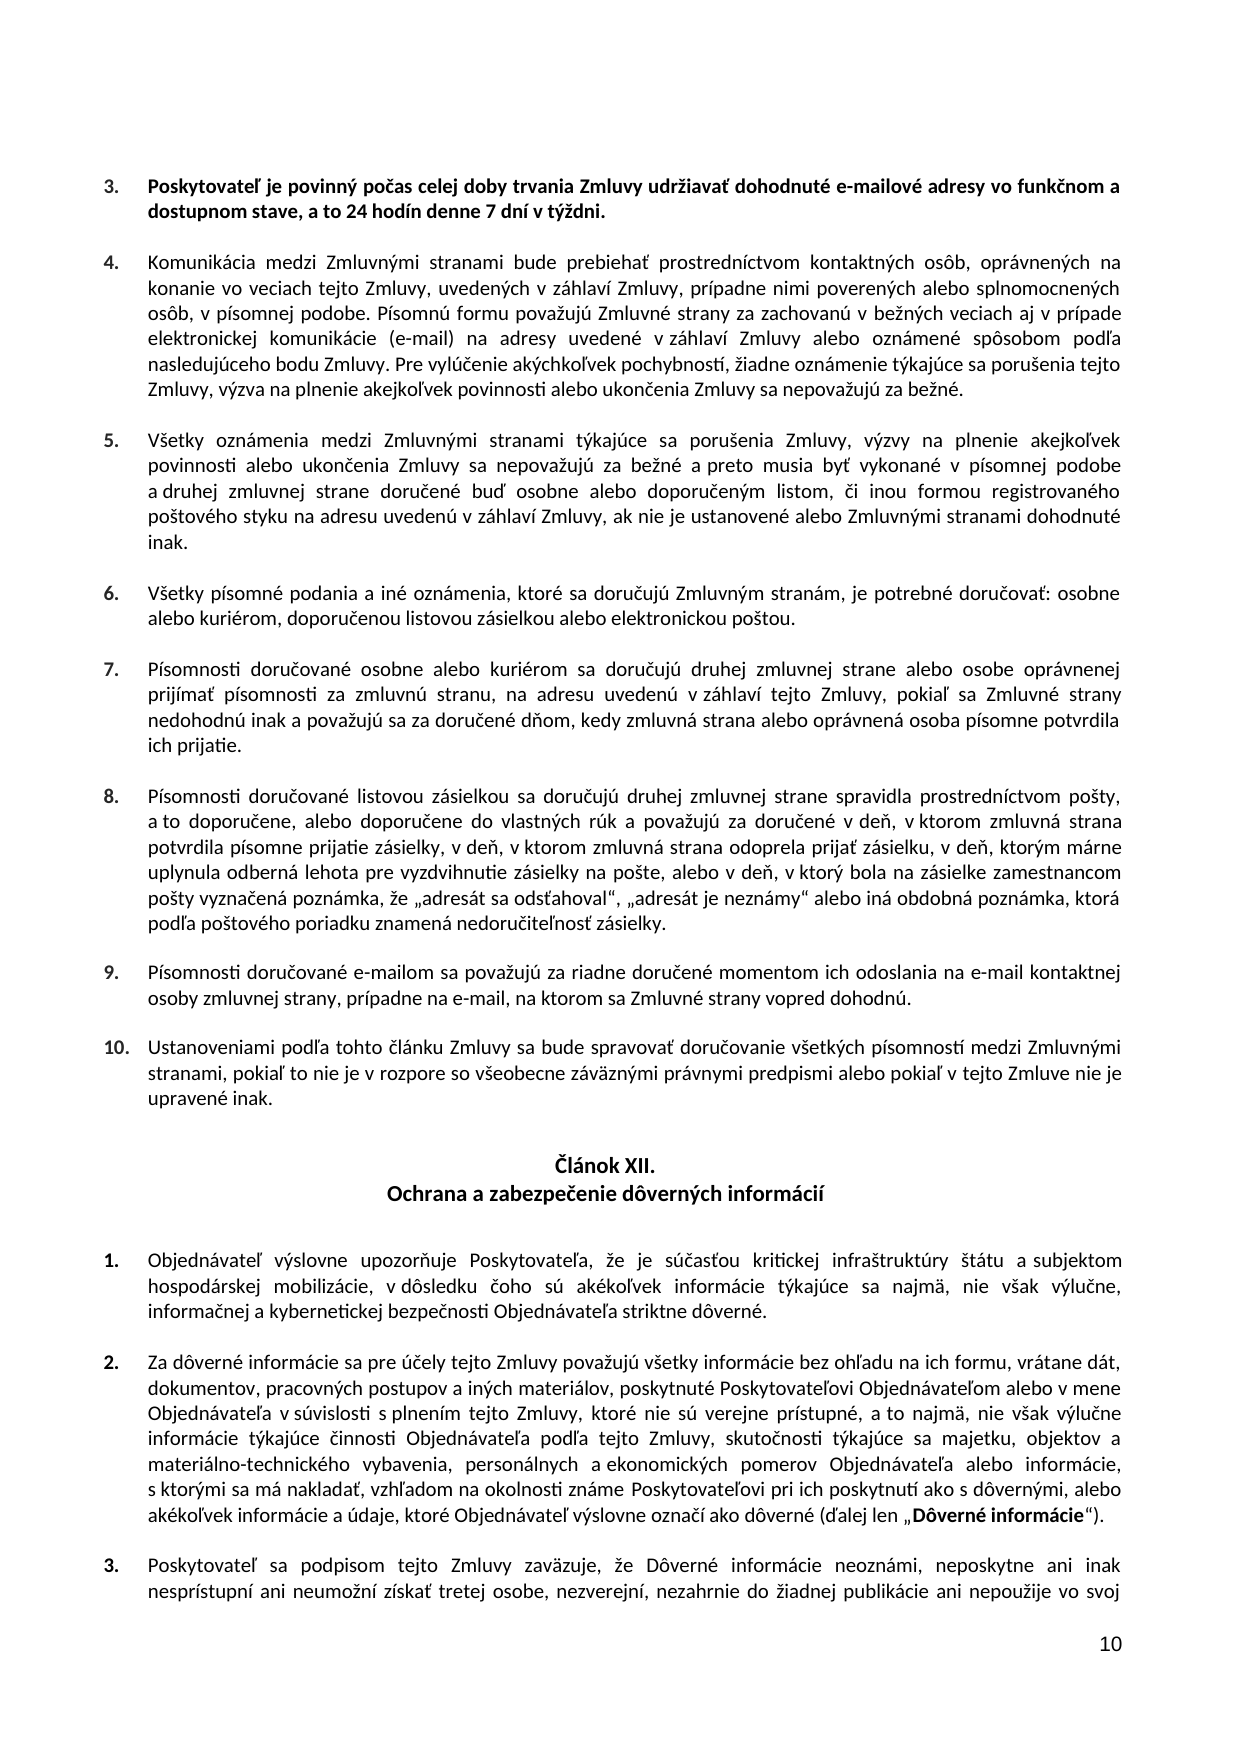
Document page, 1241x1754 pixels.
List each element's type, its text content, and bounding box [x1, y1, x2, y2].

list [103, 1553, 1122, 1603]
list Za dôverné informácie sa pre účely tejto Zmluvy považujú všetky informácie bez ohľadu na ich formu, vrátane dát, dokumentov, pracovných postupov a iných materiálov, poskytnuté Poskytovateľovi Objednávateľom alebo v mene Objednávateľa v súvislosti s plnením tejto Zmluvy, ktoré nie sú verejne prístupné, a to najmä, nie však výlučne informácie týkajúce činnosti Objednávateľa podľa tejto Zmluvy, skutočnosti týkajúce sa majetku, objektov a materiálno-technického vybavenia, personálnych a ekonomických pomerov Objednávateľa alebo informácie, s ktorými sa má nakladať, vzhľadom na okolnosti známe Poskytovateľovi pri ich poskytnutí ako s dôvernými, alebo akékoľvek informácie a údaje, ktoré Objednávateľ výslovne označí ako dôverné (ďalej len „Dôverné informácie“). [103, 1349, 1122, 1527]
list Všetky písomné podania a iné oznámenia, ktoré sa doručujú Zmluvným stranám, je potrebné doručovať: osobne alebo kuriérom, doporučenou listovou zásielkou alebo elektronickou poštou. [103, 580, 1122, 631]
text Ochrana a zabezpečenie dôverných informácií [88, 1179, 1122, 1207]
text Článok XII. [88, 1151, 1122, 1179]
list Komunikácia medzi Zmluvnými stranami bude prebiehať prostredníctvom kontaktných osôb, oprávnených na konanie vo veciach tejto Zmluvy, uvedených v záhlaví Zmluvy, prípadne nimi poverených alebo splnomocnených osôb, v písomnej podobe. Písomnú formu považujú Zmluvné strany za zachovanú v bežných veciach aj v prípade elektronickej komunikácie (e-mail) na adresy uvedené v záhlaví Zmluvy alebo oznámené spôsobom podľa nasledujúceho bodu Zmluvy. Pre vylúčenie akýchkoľvek pochybností, žiadne oznámenie týkajúce sa porušenia tejto Zmluvy, výzva na plnenie akejkoľvek povinnosti alebo ukončenia Zmluvy sa nepovažujú za bežné. [103, 249, 1122, 402]
list Všetky oznámenia medzi Zmluvnými stranami týkajúce sa porušenia Zmluvy, výzvy na plnenie akejkoľvek povinnosti alebo ukončenia Zmluvy sa nepovažujú za bežné a preto musia byť vykonané v písomnej podobe a druhej zmluvnej strane doručené buď osobne alebo doporučeným listom, či inou formou registrovaného poštového styku na adresu uvedenú v záhlaví Zmluvy, ak nie je ustanovené alebo Zmluvnými stranami dohodnuté inak. [103, 427, 1122, 554]
list Poskytovateľ je povinný počas celej doby trvania Zmluvy udržiavať dohodnuté e-mailové adresy vo funkčnom a dostupnom stave, a to 24 hodín denne 7 dní v týždni. [103, 173, 1122, 224]
list Písomnosti doručované osobne alebo kuriérom sa doručujú druhej zmluvnej strane alebo osobe oprávnenej prijímať písomnosti za zmluvnú stranu, na adresu uvedenú v záhlaví tejto Zmluvy, pokiaľ sa Zmluvné strany nedohodnú inak a považujú sa za doručené dňom, kedy zmluvná strana alebo oprávnená osoba písomne potvrdila ich prijatie. [103, 656, 1122, 758]
list Ustanoveniami podľa tohto článku Zmluvy sa bude spravovať doručovanie všetkých písomností medzi Zmluvnými stranami, pokiaľ to nie je v rozpore so všeobecne záväznými právnymi predpismi alebo pokiaľ v tejto Zmluve nie je upravené inak. [103, 1034, 1122, 1111]
list Písomnosti doručované e-mailom sa považujú za riadne doručené momentom ich odoslania na e-mail kontaktnej osoby zmluvnej strany, prípadne na e-mail, na ktorom sa Zmluvné strany vopred dohodnú. [103, 959, 1122, 1010]
list Objednávateľ výslovne upozorňuje Poskytovateľa, že je súčasťou kritickej infraštruktúry štátu a subjektom hospodárskej mobilizácie, v dôsledku čoho sú akékoľvek informácie týkajúce sa najmä, nie však výlučne, informačnej a kybernetickej bezpečnosti Objednávateľa striktne dôverné. [103, 1248, 1122, 1324]
list Písomnosti doručované listovou zásielkou sa doručujú druhej zmluvnej strane spravidla prostredníctvom pošty, a to doporučene, alebo doporučene do vlastných rúk a považujú za doručené v deň, v ktorom zmluvná strana potvrdila písomne prijatie zásielky, v deň, v ktorom zmluvná strana odoprela prijať zásielku, v deň, ktorým márne uplynula odberná lehota pre vyzdvihnutie zásielky na pošte, alebo v deň, v ktorý bola na zásielke zamestnancom pošty vyznačená poznámka, že „adresát sa odsťahoval“, „adresát je neznámy“ alebo iná obdobná poznámka, ktorá podľa poštového poriadku znamená nedoručiteľnosť zásielky. [103, 783, 1122, 936]
